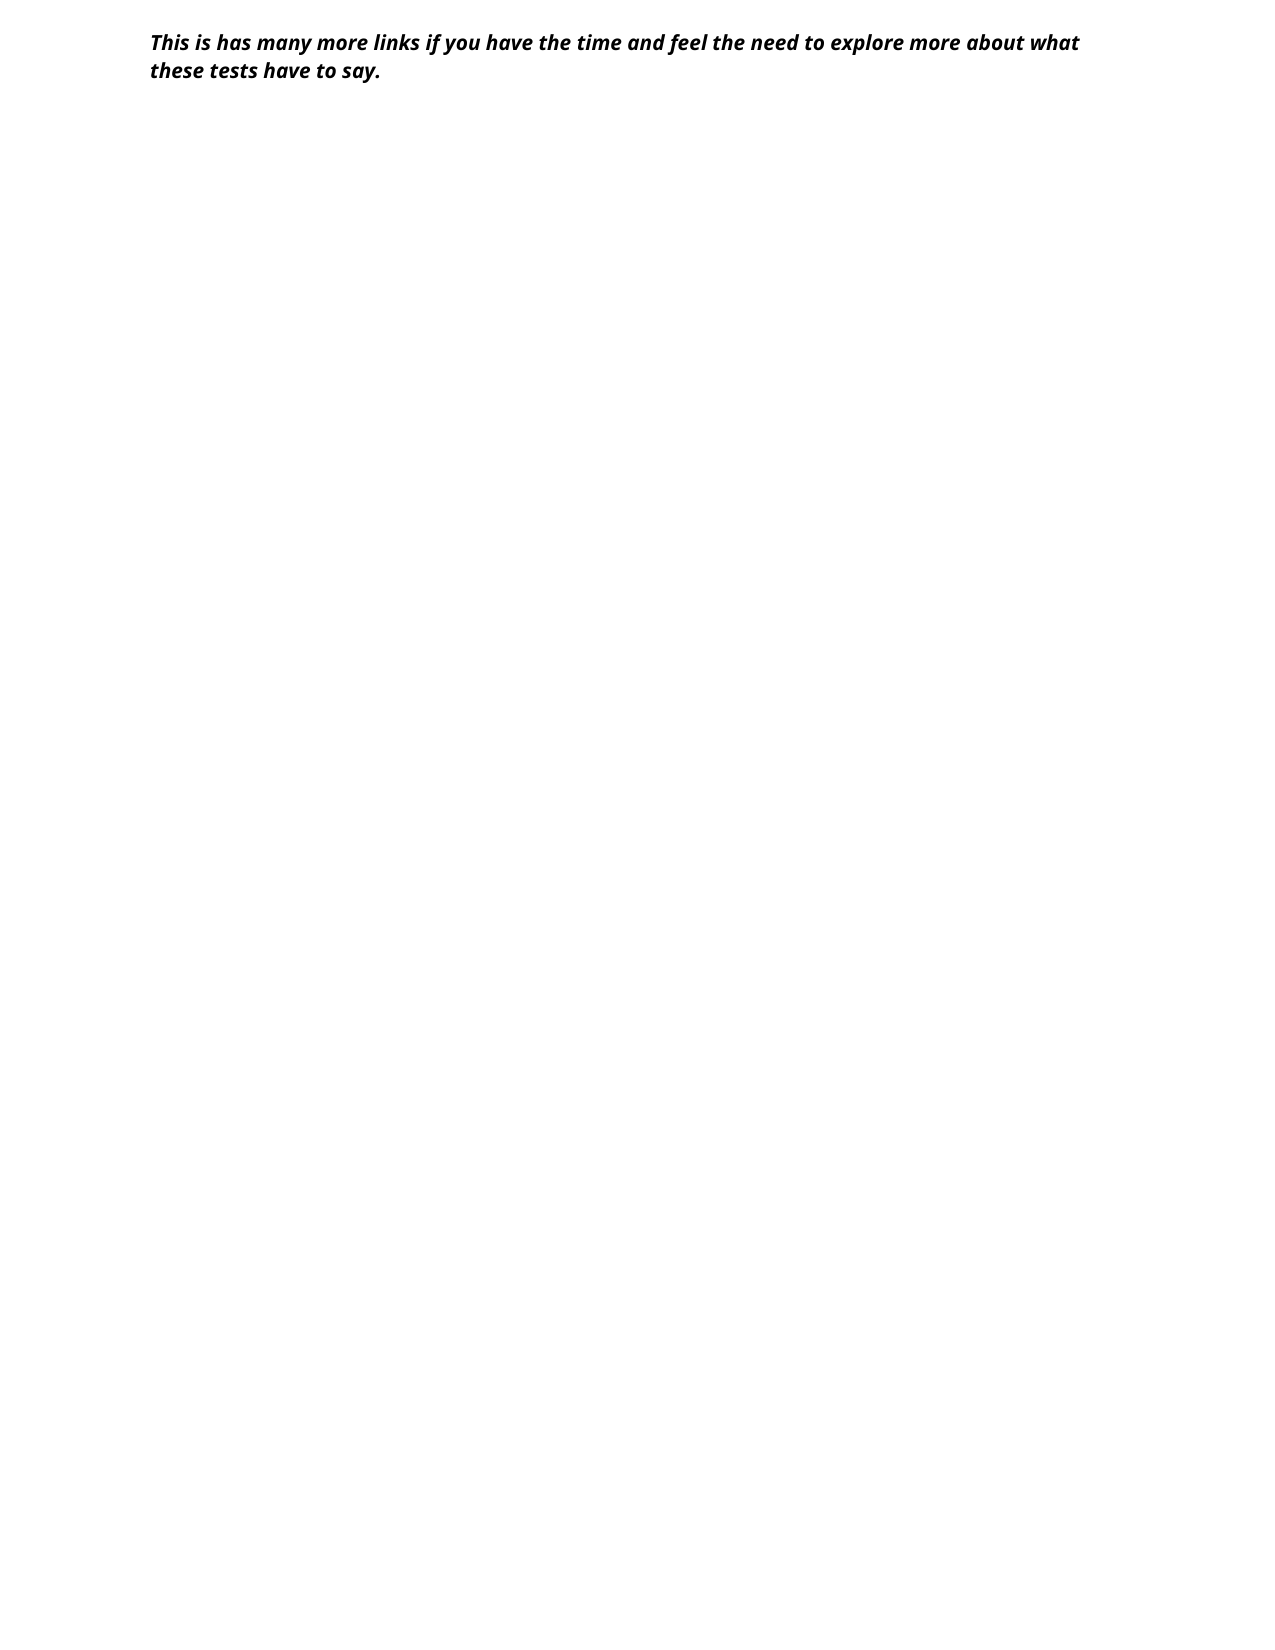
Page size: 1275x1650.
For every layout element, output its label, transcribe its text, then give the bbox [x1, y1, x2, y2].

text This is has many more links if you have the time and feel the need to explore more about what these tests have to say. [150, 28, 1125, 85]
